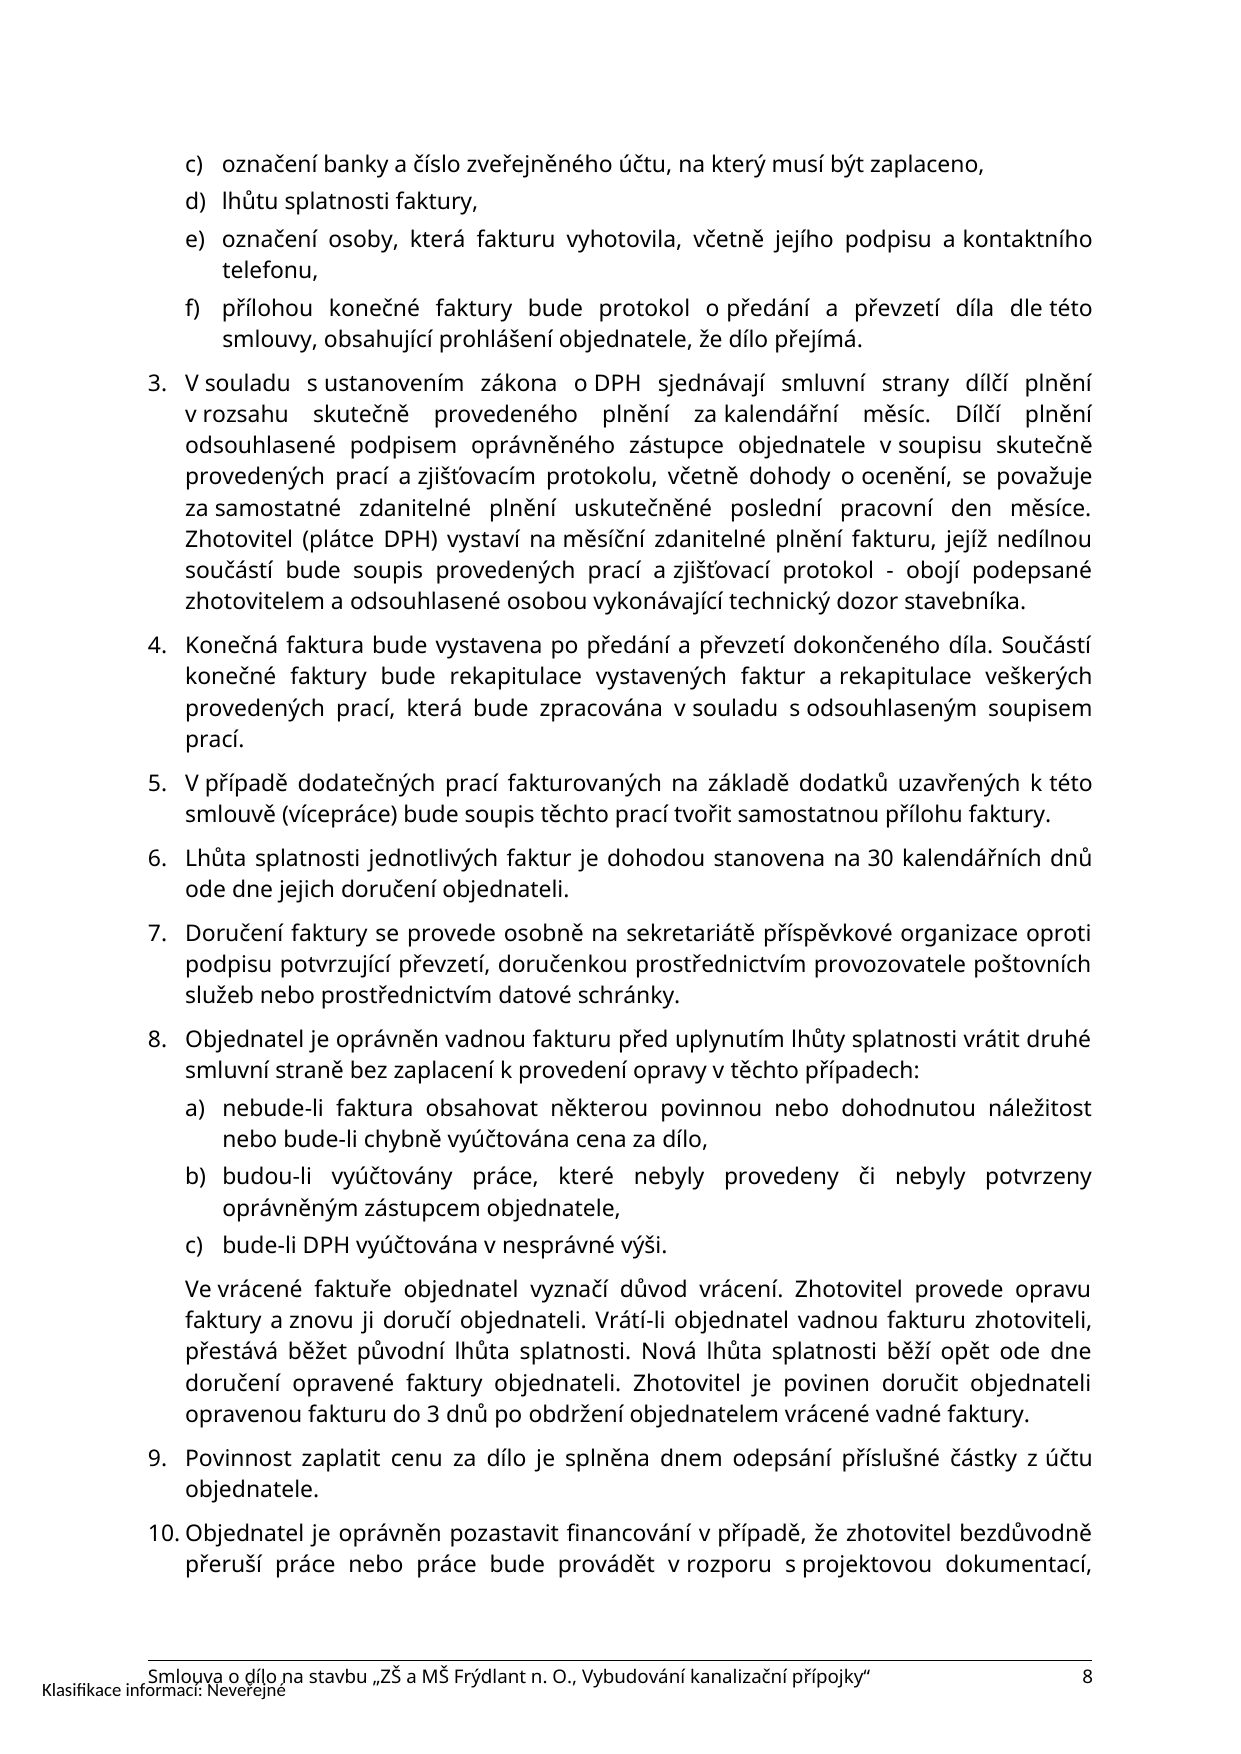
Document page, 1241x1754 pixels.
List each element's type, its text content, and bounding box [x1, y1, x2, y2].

list lhůtu splatnosti faktury, [185, 185, 1092, 216]
text Ve vrácené faktuře objednatel vyznačí důvod vrácení. Zhotovitel provede opravu faktury a znovu ji doručí objednateli. Vrátí-li objednatel vadnou fakturu zhotoviteli, přestává běžet původní lhůta splatnosti. Nová lhůta splatnosti běží opět ode dne doručení opravené faktury objednateli. Zhotovitel je povinen doručit objednateli opravenou fakturu do 3 dnů po obdržení objednatelem vrácené vadné faktury. [185, 1273, 1092, 1429]
list Objednatel je oprávněn vadnou fakturu před uplynutím lhůty splatnosti vrátit druhé smluvní straně bez zaplacení k provedení opravy v těchto případech: [148, 1023, 1092, 1085]
list Povinnost zaplatit cenu za dílo je splněna dnem odepsání příslušné částky z účtu objednatele. [148, 1441, 1092, 1504]
list označení osoby, která fakturu vyhotovila, včetně jejího podpisu a kontaktního telefonu, [185, 223, 1092, 285]
list Doručení faktury se provede osobně na sekretariátě příspěvkové organizace oproti podpisu potvrzující převzetí, doručenkou prostřednictvím provozovatele poštovních služeb nebo prostřednictvím datové schránky. [148, 916, 1092, 1010]
list V souladu s ustanovením zákona o DPH sjednávají smluvní strany dílčí plnění v rozsahu skutečně provedeného plnění za kalendářní měsíc. Dílčí plnění odsouhlasené podpisem oprávněného zástupce objednatele v soupisu skutečně provedených prací a zjišťovacím protokolu, včetně dohody o ocenění, se považuje za samostatné zdanitelné plnění uskutečněné poslední pracovní den měsíce. Zhotovitel (plátce DPH) vystaví na měsíční zdanitelné plnění fakturu, jejíž nedílnou součástí bude soupis provedených prací a zjišťovací protokol - obojí podepsané zhotovitelem a odsouhlasené osobou vykonávající technický dozor stavebníka. [148, 366, 1092, 616]
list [148, 1516, 1092, 1579]
list bude-li DPH vyúčtována v nesprávné výši. [185, 1229, 1092, 1260]
list Lhůta splatnosti jednotlivých faktur je dohodou stanovena na 30 kalendářních dnů ode dne jejich doručení objednateli. [148, 841, 1092, 904]
list nebude-li faktura obsahovat některou povinnou nebo dohodnutou náležitost nebo bude-li chybně vyúčtována cena za dílo, [185, 1091, 1092, 1154]
list Konečná faktura bude vystavena po předání a převzetí dokončeného díla. Součástí konečné faktury bude rekapitulace vystavených faktur a rekapitulace veškerých provedených prací, která bude zpracována v souladu s odsouhlaseným soupisem prací. [148, 629, 1092, 754]
list přílohou konečné faktury bude protokol o předání a převzetí díla dle této smlouvy, obsahující prohlášení objednatele, že dílo přejímá. [185, 291, 1092, 354]
list V případě dodatečných prací fakturovaných na základě dodatků uzavřených k této smlouvě (vícepráce) bude soupis těchto prací tvořit samostatnou přílohu faktury. [148, 766, 1092, 829]
list budou-li vyúčtovány práce, které nebyly provedeny či nebyly potvrzeny oprávněným zástupcem objednatele, [185, 1160, 1092, 1223]
list označení banky a číslo zveřejněného účtu, na který musí být zaplaceno, [185, 148, 1092, 179]
